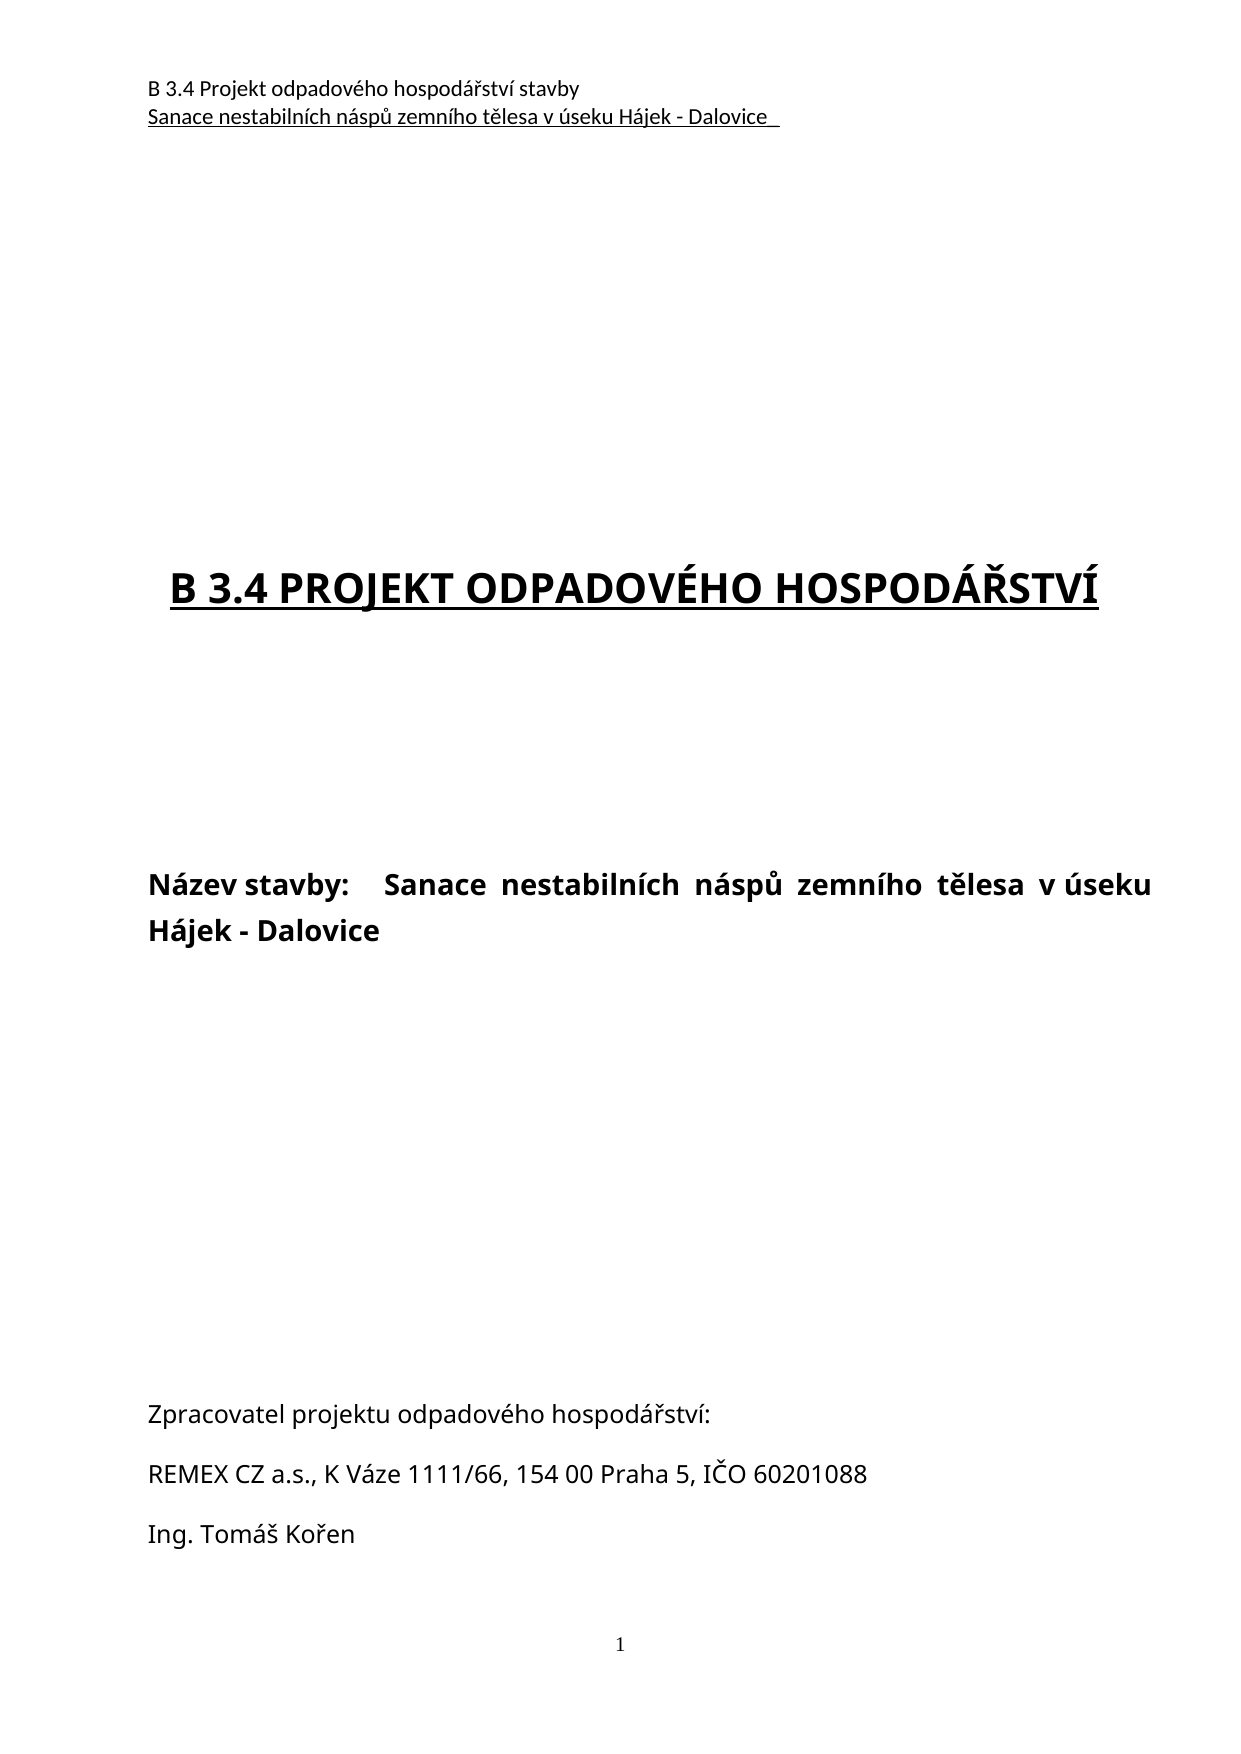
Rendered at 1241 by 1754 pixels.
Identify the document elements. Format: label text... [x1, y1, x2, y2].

text REMEX CZ a.s., K Váze 1111/66, 154 00 Praha 5, IČO 60201088 [148, 1457, 1152, 1491]
text B 3.4 projekt odpadového hospodářství [148, 559, 1152, 616]
text Název stavby: Sanace nestabilních náspů zemního tělesa v úseku Hájek - Dalovice [148, 864, 1152, 950]
text Zpracovatel projektu odpadového hospodářství: [148, 1397, 1152, 1431]
text Ing. Tomáš Kořen [148, 1517, 1152, 1551]
